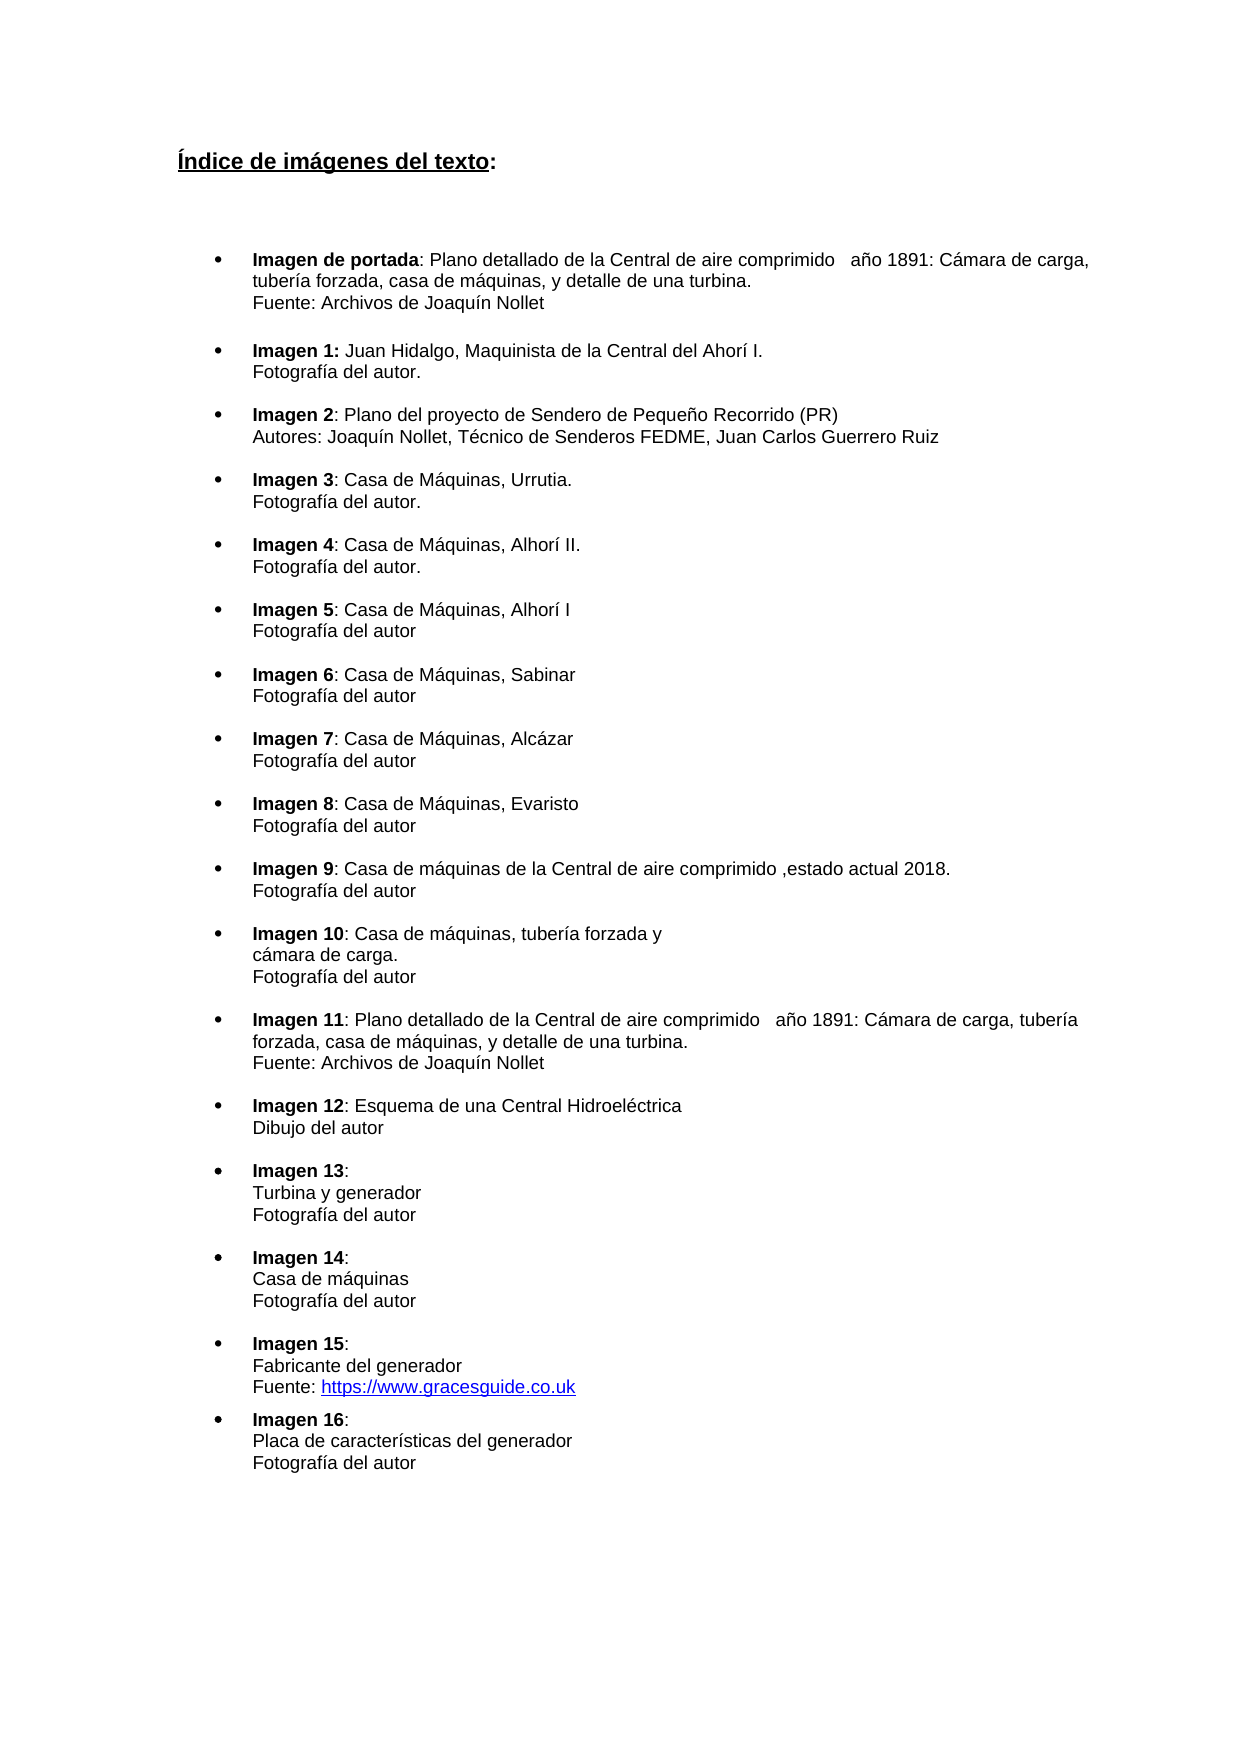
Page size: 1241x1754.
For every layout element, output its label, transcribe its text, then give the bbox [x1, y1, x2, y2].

list Autores: Joaquín Nollet, Técnico de Senderos FEDME, Juan Carlos Guerrero Ruiz [252, 426, 1092, 447]
list Fuente: https://www.gracesguide.co.uk [252, 1376, 1078, 1398]
list Imagen 5: Casa de Máquinas, Alhorí I [215, 599, 1092, 620]
list Imagen 10: Casa de máquinas, tubería forzada y [215, 923, 1092, 944]
list Imagen 1: Juan Hidalgo, Maquinista de la Central del Ahorí I. [215, 339, 1092, 361]
list Fotografía del autor [252, 966, 1092, 987]
list Imagen 9: Casa de máquinas de la Central de aire comprimido ,estado actual 2018. [215, 858, 1092, 879]
list Imagen 11: Plano detallado de la Central de aire comprimido año 1891: Cámara de carga, tubería forzada, casa de máquinas, y detalle de una turbina. [215, 1009, 1092, 1052]
list Fotografía del autor [252, 1203, 1092, 1225]
list Turbina y generador [252, 1182, 1092, 1203]
list Placa de características del generador [252, 1430, 1092, 1452]
list Imagen 4: Casa de Máquinas, Alhorí II. [215, 534, 1092, 556]
list Casa de máquinas [252, 1268, 1092, 1290]
list Imagen 3: Casa de Máquinas, Urrutia. [215, 469, 1092, 491]
list Dibujo del autor [252, 1117, 1092, 1138]
list Fotografía del autor [252, 685, 1092, 707]
list Fuente: Archivos de Joaquín Nollet [252, 292, 1092, 313]
list Imagen 15: [215, 1333, 1092, 1354]
list Fotografía del autor [252, 815, 1092, 836]
list Fotografía del autor [252, 620, 1092, 642]
list Imagen 14: [215, 1246, 1092, 1268]
list Fotografía del autor. [252, 361, 1092, 383]
list Fabricante del generador [252, 1354, 1092, 1376]
list Fotografía del autor [252, 879, 1092, 901]
list Imagen 16: [215, 1408, 1092, 1430]
list Imagen 6: Casa de Máquinas, Sabinar [215, 663, 1092, 685]
list Imagen 7: Casa de Máquinas, Alcázar [215, 728, 1092, 750]
list Fotografía del autor [252, 1290, 1092, 1311]
list Fotografía del autor. [252, 556, 1092, 577]
list Imagen 2: Plano del proyecto de Sendero de Pequeño Recorrido (PR) [215, 404, 1092, 426]
list Fotografía del autor. [252, 491, 1092, 512]
list Imagen de portada: Plano detallado de la Central de aire comprimido año 1891: Cámara de carga, tubería forzada, casa de máquinas, y detalle de una turbina. [215, 248, 1092, 292]
list Imagen 12: Esquema de una Central Hidroeléctrica [215, 1095, 1092, 1117]
list Fotografía del autor [252, 1452, 1092, 1473]
list Imagen 13: [215, 1160, 1092, 1182]
list cámara de carga. [252, 944, 1092, 966]
text Índice de imágenes del texto: [177, 148, 1092, 174]
list Fotografía del autor [252, 750, 1092, 771]
list Imagen 8: Casa de Máquinas, Evaristo [215, 793, 1092, 815]
list Fuente: Archivos de Joaquín Nollet [252, 1052, 1092, 1074]
